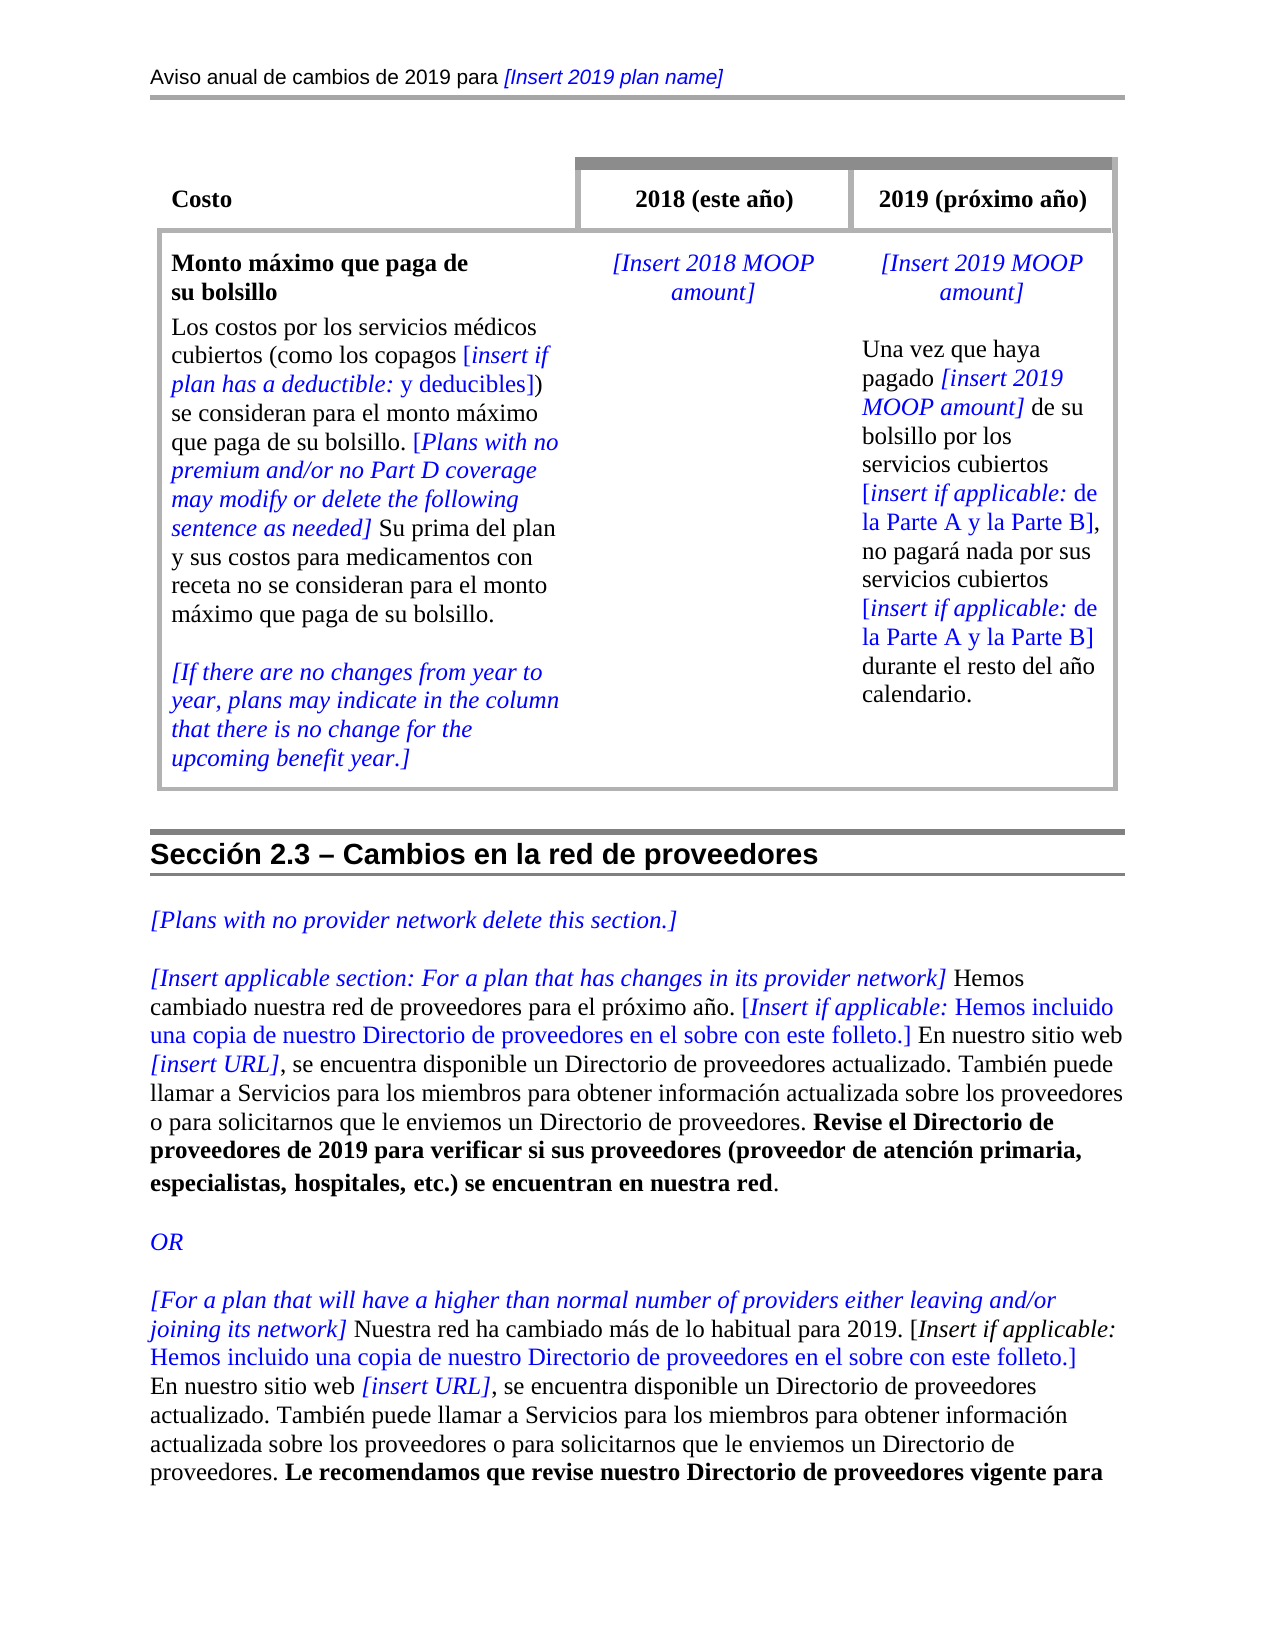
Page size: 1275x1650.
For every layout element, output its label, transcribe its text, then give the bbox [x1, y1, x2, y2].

table_header 2019 (próximo año) [854, 170, 1112, 228]
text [150, 1285, 1125, 1486]
text OR [150, 1227, 1125, 1256]
subtitle Sección 2.3 – Cambios en la red de proveedores [150, 835, 1125, 873]
table_cell Monto máximo que paga de su bolsillo Los costos por los servicios médicos cubiertos (como los copagos [insert if plan has a deductible: y deducibles]) se consideran para el monto máximo que paga de su bolsillo. [Plans with no premium and/or no Part D coverage may modify or delete the following sentence as needed] Su prima del plan y sus costos para medicamentos con receta no se consideran para el monto máximo que paga de su bolsillo. [If there are no changes from year to year, plans may indicate in the column that there is no change for the upcoming benefit year.] [162, 233, 578, 787]
text [Plans with no provider network delete this section.] [150, 905, 1125, 934]
table_header 2018 (este año) [581, 170, 848, 228]
table_cell [Insert 2018 MOOP amount] [578, 233, 851, 787]
table_cell [Insert 2019 MOOP amount] Una vez que haya pagado [insert 2019 MOOP amount] de su bolsillo por los servicios cubiertos [insert if applicable: de la Parte A y la Parte B], no pagará nada por sus servicios cubiertos [insert if applicable: de la Parte A y la Parte B] durante el resto del año calendario. [851, 228, 1113, 787]
text [Insert applicable section: For a plan that has changes in its provider network] Hemos cambiado nuestra red de proveedores para el próximo año. [Insert if applicable: Hemos incluido una copia de nuestro Directorio de proveedores en el sobre con este folleto.] En nuestro sitio web [insert URL], se encuentra disponible un Directorio de proveedores actualizado. También puede llamar a Servicios para los miembros para obtener información actualizada sobre los proveedores o para solicitarnos que le enviemos un Directorio de proveedores. Revise el Directorio de proveedores de 2019 para verificar si sus proveedores (proveedor de atención primaria, especialistas, hospitales, etc.) se encuentran en nuestra red. [150, 963, 1125, 1198]
table_header Costo [160, 157, 575, 228]
